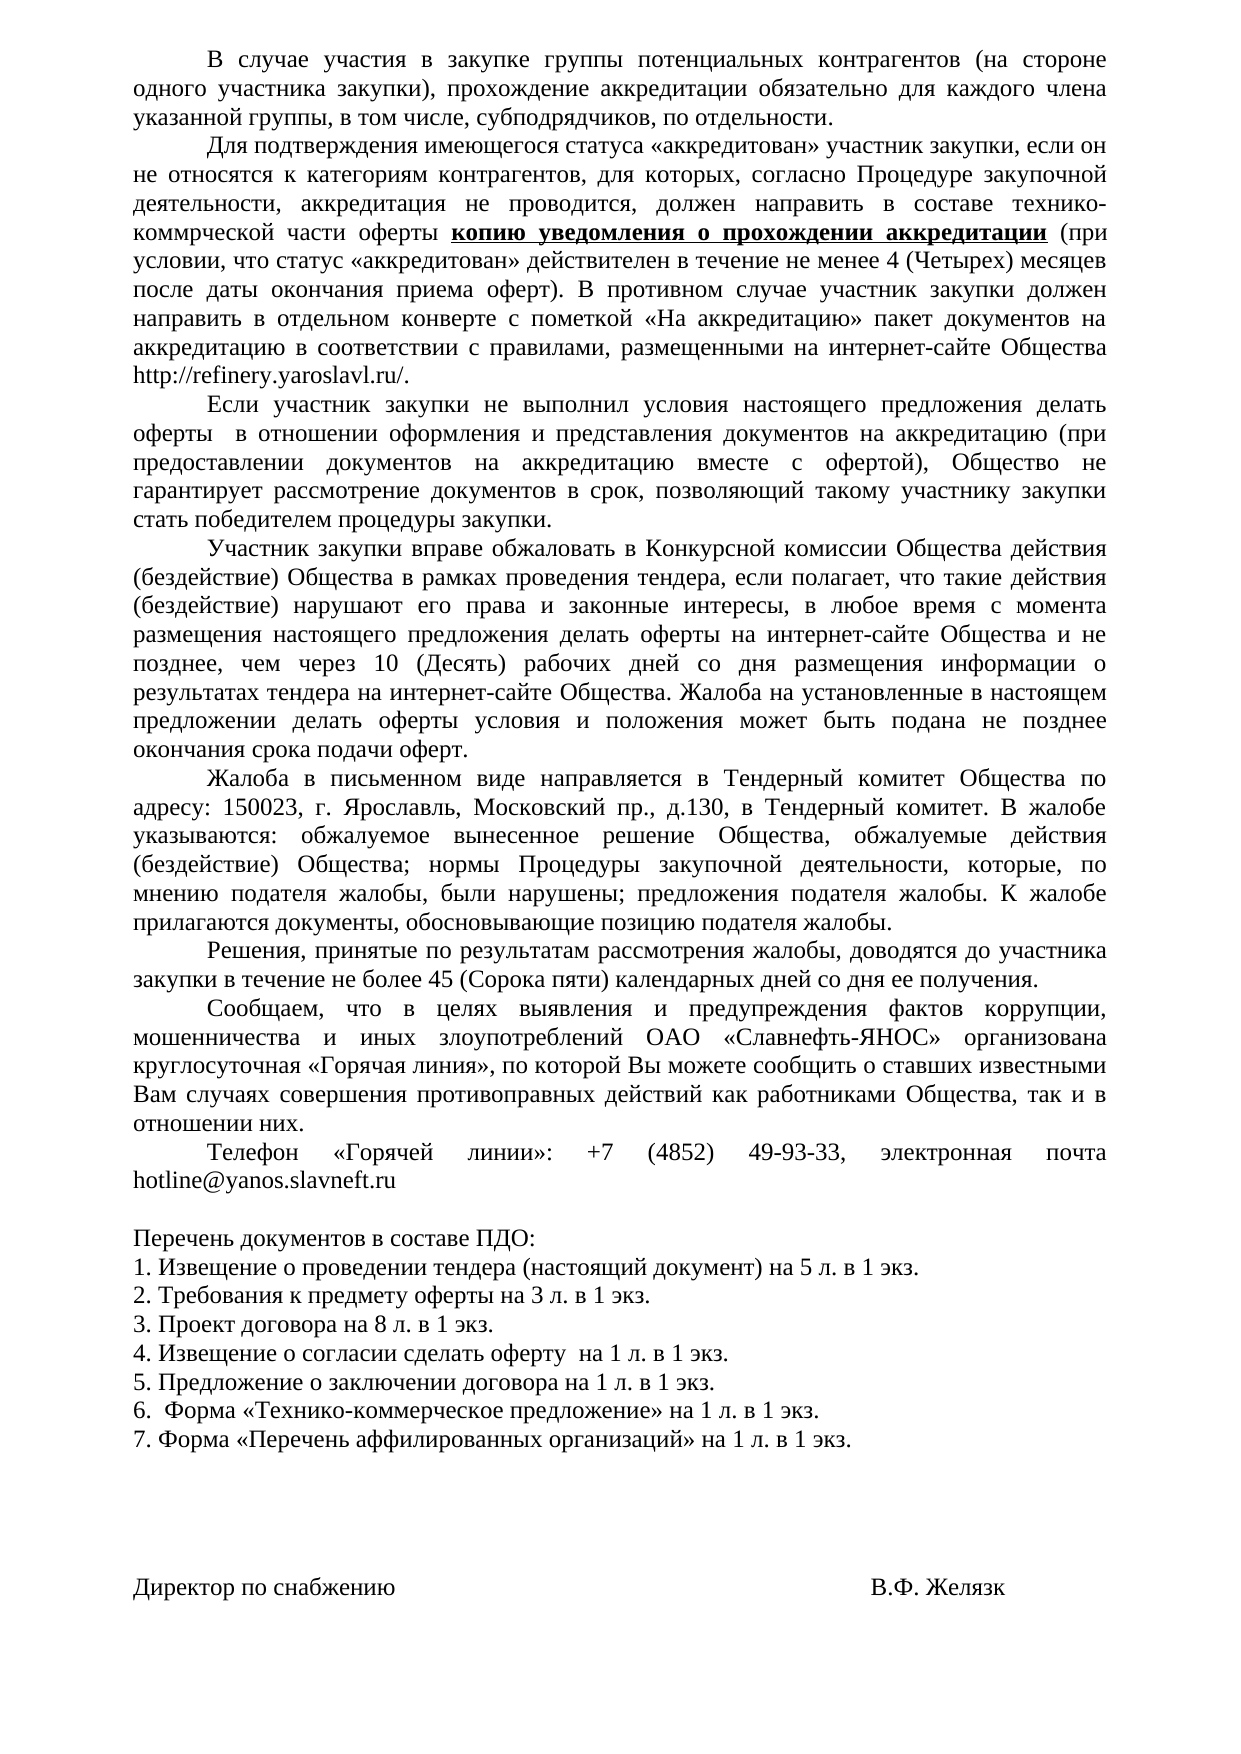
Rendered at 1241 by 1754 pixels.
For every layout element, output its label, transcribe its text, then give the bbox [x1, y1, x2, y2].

text Перечень документов в составе ПДО: [133, 1223, 1108, 1252]
text Жалоба в письменном виде направляется в Тендерный комитет Общества по адресу: 150023, г. Ярославль, Московский пр., д.130, в Тендерный комитет. В жалобе указываются: обжалуемое вынесенное решение Общества, обжалуемые действия (бездействие) Общества; нормы Процедуры закупочной деятельности, которые, по мнению подателя жалобы, были нарушены; предложения подателя жалобы. К жалобе прилагаются документы, обосновывающие позицию подателя жалобы. [133, 763, 1108, 936]
text 2. Требования к предмету оферты на 3 л. в 1 экз. [133, 1281, 1108, 1309]
text Телефон «Горячей линии»: +7 (4852) 49-93-33, электронная почта hotline@yanos.slavneft.ru [133, 1137, 1108, 1194]
text 1. Извещение о проведении тендера (настоящий документ) на 5 л. в 1 экз. [133, 1252, 1108, 1281]
text 5. Предложение о заключении договора на 1 л. в 1 экз. [133, 1367, 1108, 1396]
text 7. Форма «Перечень аффилированных организаций» на 1 л. в 1 экз. [133, 1424, 1108, 1453]
text 6. Форма «Технико-коммерческое предложение» на 1 л. в 1 экз. [133, 1396, 1108, 1424]
text Сообщаем, что в целях выявления и предупреждения фактов коррупции, мошенничества и иных злоупотреблений ОАО «Славнефть-ЯНОС» организована круглосуточная «Горячая линия», по которой Вы можете сообщить о ставших известными Вам случаях совершения противоправных действий как работниками Общества, так и в отношении них. [133, 993, 1108, 1137]
text Если участник закупки не выполнил условия настоящего предложения делать оферты в отношении оформления и представления документов на аккредитацию (при предоставлении документов на аккредитацию вместе с офертой), Общество не гарантирует рассмотрение документов в срок, позволяющий такому участнику закупки стать победителем процедуры закупки. [133, 389, 1108, 533]
text Участник закупки вправе обжаловать в Конкурсной комиссии Общества действия (бездействие) Общества в рамках проведения тендера, если полагает, что такие действия (бездействие) нарушают его права и законные интересы, в любое время с момента размещения настоящего предложения делать оферты на интернет-сайте Общества и не позднее, чем через 10 (Десять) рабочих дней со дня размещения информации о результатах тендера на интернет-сайте Общества. Жалоба на установленные в настоящем предложении делать оферты условия и положения может быть подана не позднее окончания срока подачи оферт. [133, 533, 1108, 763]
text Для подтверждения имеющегося статуса «аккредитован» участник закупки, если он не относятся к категориям контрагентов, для которых, согласно Процедуре закупочной деятельности, аккредитация не проводится, должен направить в составе технико-коммрческой части оферты копию уведомления о прохождении аккредитации (при условии, что статус «аккредитован» действителен в течение не менее 4 (Четырех) месяцев после даты окончания приема оферт). В противном случае участник закупки должен направить в отдельном конверте с пометкой «На аккредитацию» пакет документов на аккредитацию в соответствии с правилами, размещенными на интернет-сайте Общества http://refinery.yaroslavl.ru/. [133, 131, 1108, 389]
text 4. Извещение о согласии сделать оферту на 1 л. в 1 экз. [133, 1338, 1108, 1367]
text Директор по снабжению В.Ф. Желязк [133, 1572, 1108, 1601]
text В случае участия в закупке группы потенциальных контрагентов (на стороне одного участника закупки), прохождение аккредитации обязательно для каждого члена указанной группы, в том числе, субподрядчиков, по отдельности. [133, 44, 1108, 131]
text 3. Проект договора на 8 л. в 1 экз. [133, 1309, 1108, 1338]
text Решения, принятые по результатам рассмотрения жалобы, доводятся до участника закупки в течение не более 45 (Сорока пяти) календарных дней со дня ее получения. [133, 936, 1108, 993]
